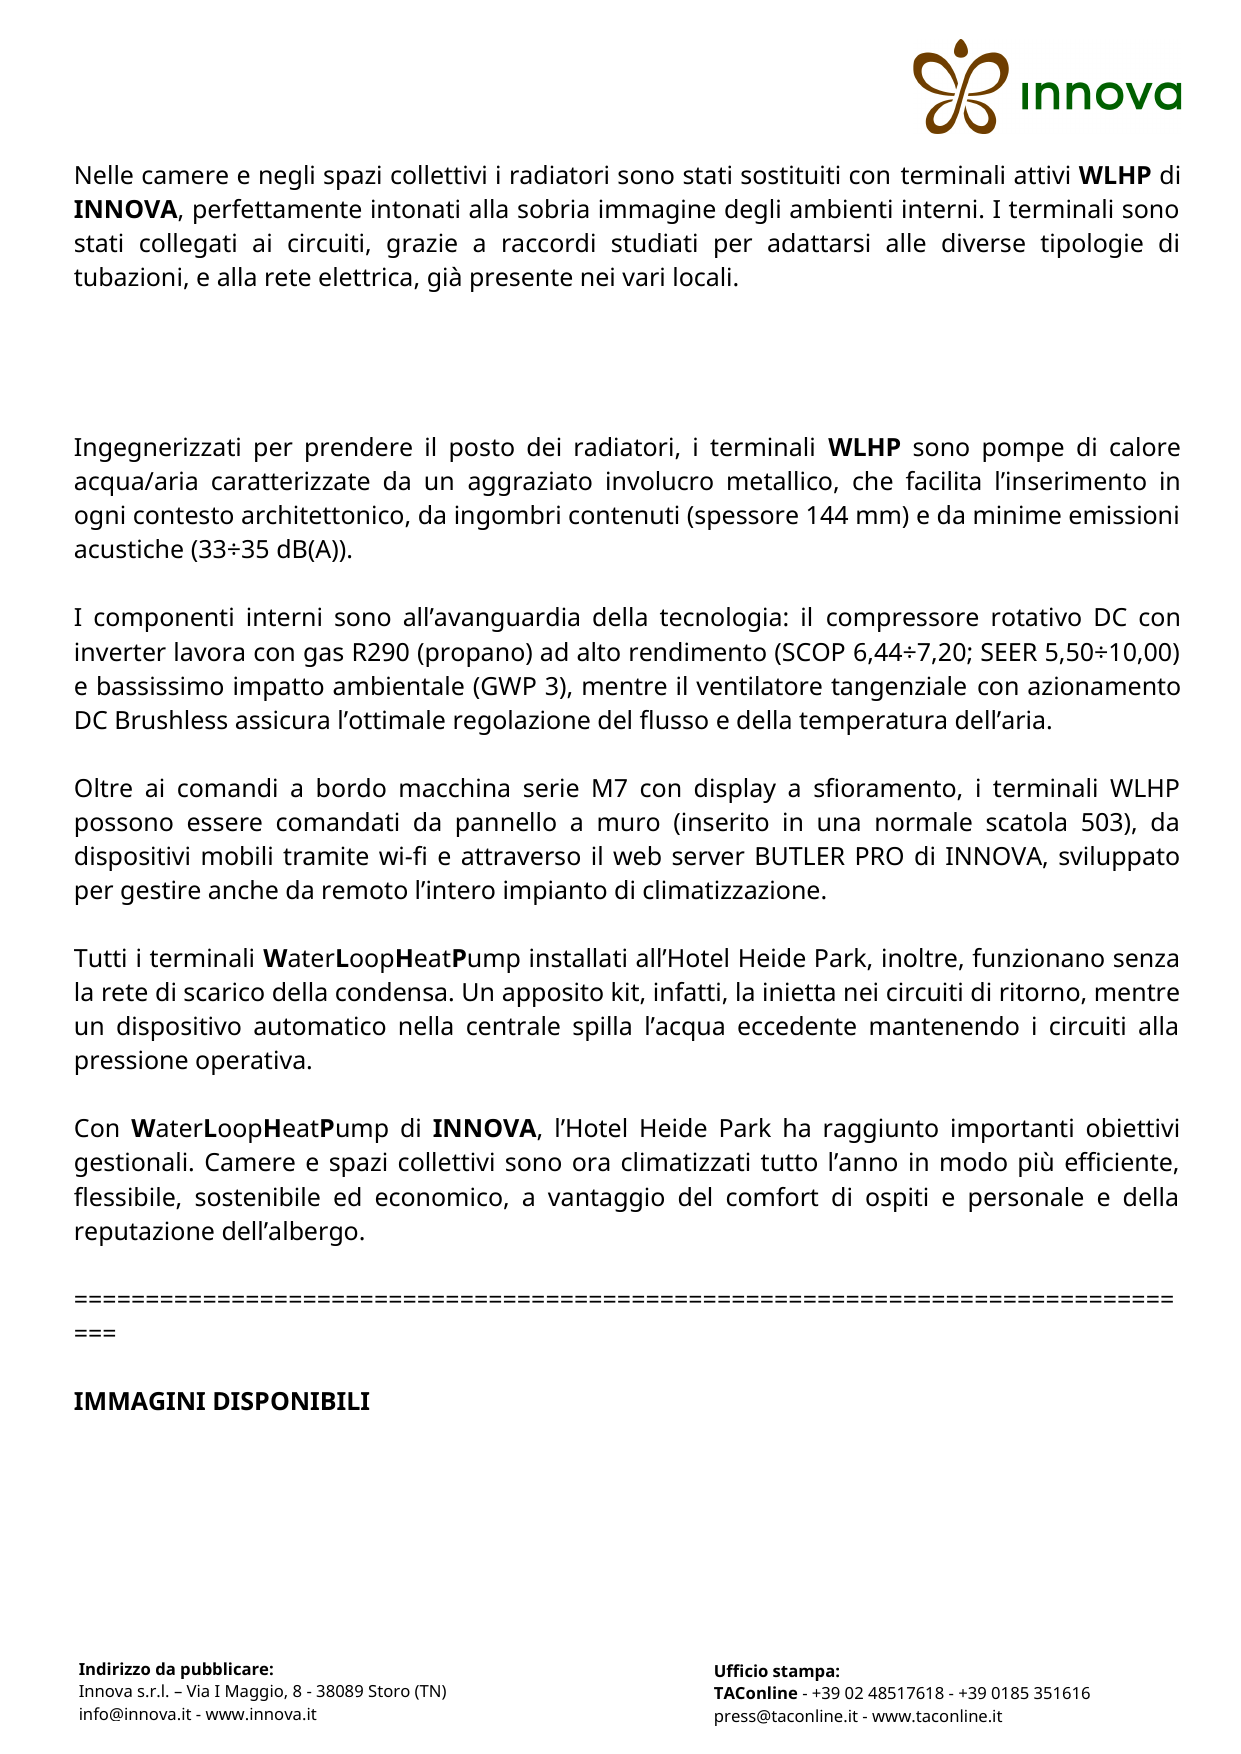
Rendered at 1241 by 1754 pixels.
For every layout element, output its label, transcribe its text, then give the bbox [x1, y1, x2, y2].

text I componenti interni sono all’avanguardia della tecnologia: il compressore rotativo DC con inverter lavora con gas R290 (propano) ad alto rendimento (SCOP 6,44÷7,20; SEER 5,50÷10,00) e bassissimo impatto ambientale (GWP 3), mentre il ventilatore tangenziale con azionamento DC Brushless assicura l’ottimale regolazione del flusso e della temperatura dell’aria. [74, 600, 1181, 736]
text Ingegnerizzati per prendere il posto dei radiatori, i terminali WLHP sono pompe di calore acqua/aria caratterizzate da un aggraziato involucro metallico, che facilita l’inserimento in ogni contesto architettonico, da ingombri contenuti (spessore 144 mm) e da minime emissioni acustiche (33÷35 dB(A)). [74, 430, 1181, 566]
text IMMAGINI DISPONIBILI [74, 1383, 1181, 1418]
text Nelle camere e negli spazi collettivi i radiatori sono stati sostituiti con terminali attivi WLHP di INNOVA, perfettamente intonati alla sobria immagine degli ambienti interni. I terminali sono stati collegati ai circuiti, grazie a raccordi studiati per adattarsi alle diverse tipologie di tubazioni, e alla rete elettrica, già presente nei vari locali. [74, 157, 1181, 293]
text Oltre ai comandi a bordo macchina serie M7 con display a sfioramento, i terminali WLHP possono essere comandati da pannello a muro (inserito in una normale scatola 503), da dispositivi mobili tramite wi-fi e attraverso il web server BUTLER PRO di INNOVA, sviluppato per gestire anche da remoto l’intero impianto di climatizzazione. [74, 770, 1181, 907]
text ================================================================================ [74, 1281, 1181, 1349]
text Tutti i terminali WaterLoopHeatPump installati all’Hotel Heide Park, inoltre, funzionano senza la rete di scarico della condensa. Un apposito kit, infatti, la inietta nei circuiti di ritorno, mentre un dispositivo automatico nella centrale spilla l’acqua eccedente mantenendo i circuiti alla pressione operativa. [74, 941, 1181, 1077]
picture [913, 39, 1182, 134]
text Con WaterLoopHeatPump di INNOVA, l’Hotel Heide Park ha raggiunto importanti obiettivi gestionali. Camere e spazi collettivi sono ora climatizzati tutto l’anno in modo più efficiente, flessibile, sostenibile ed economico, a vantaggio del comfort di ospiti e personale e della reputazione dell’albergo. [74, 1111, 1181, 1247]
